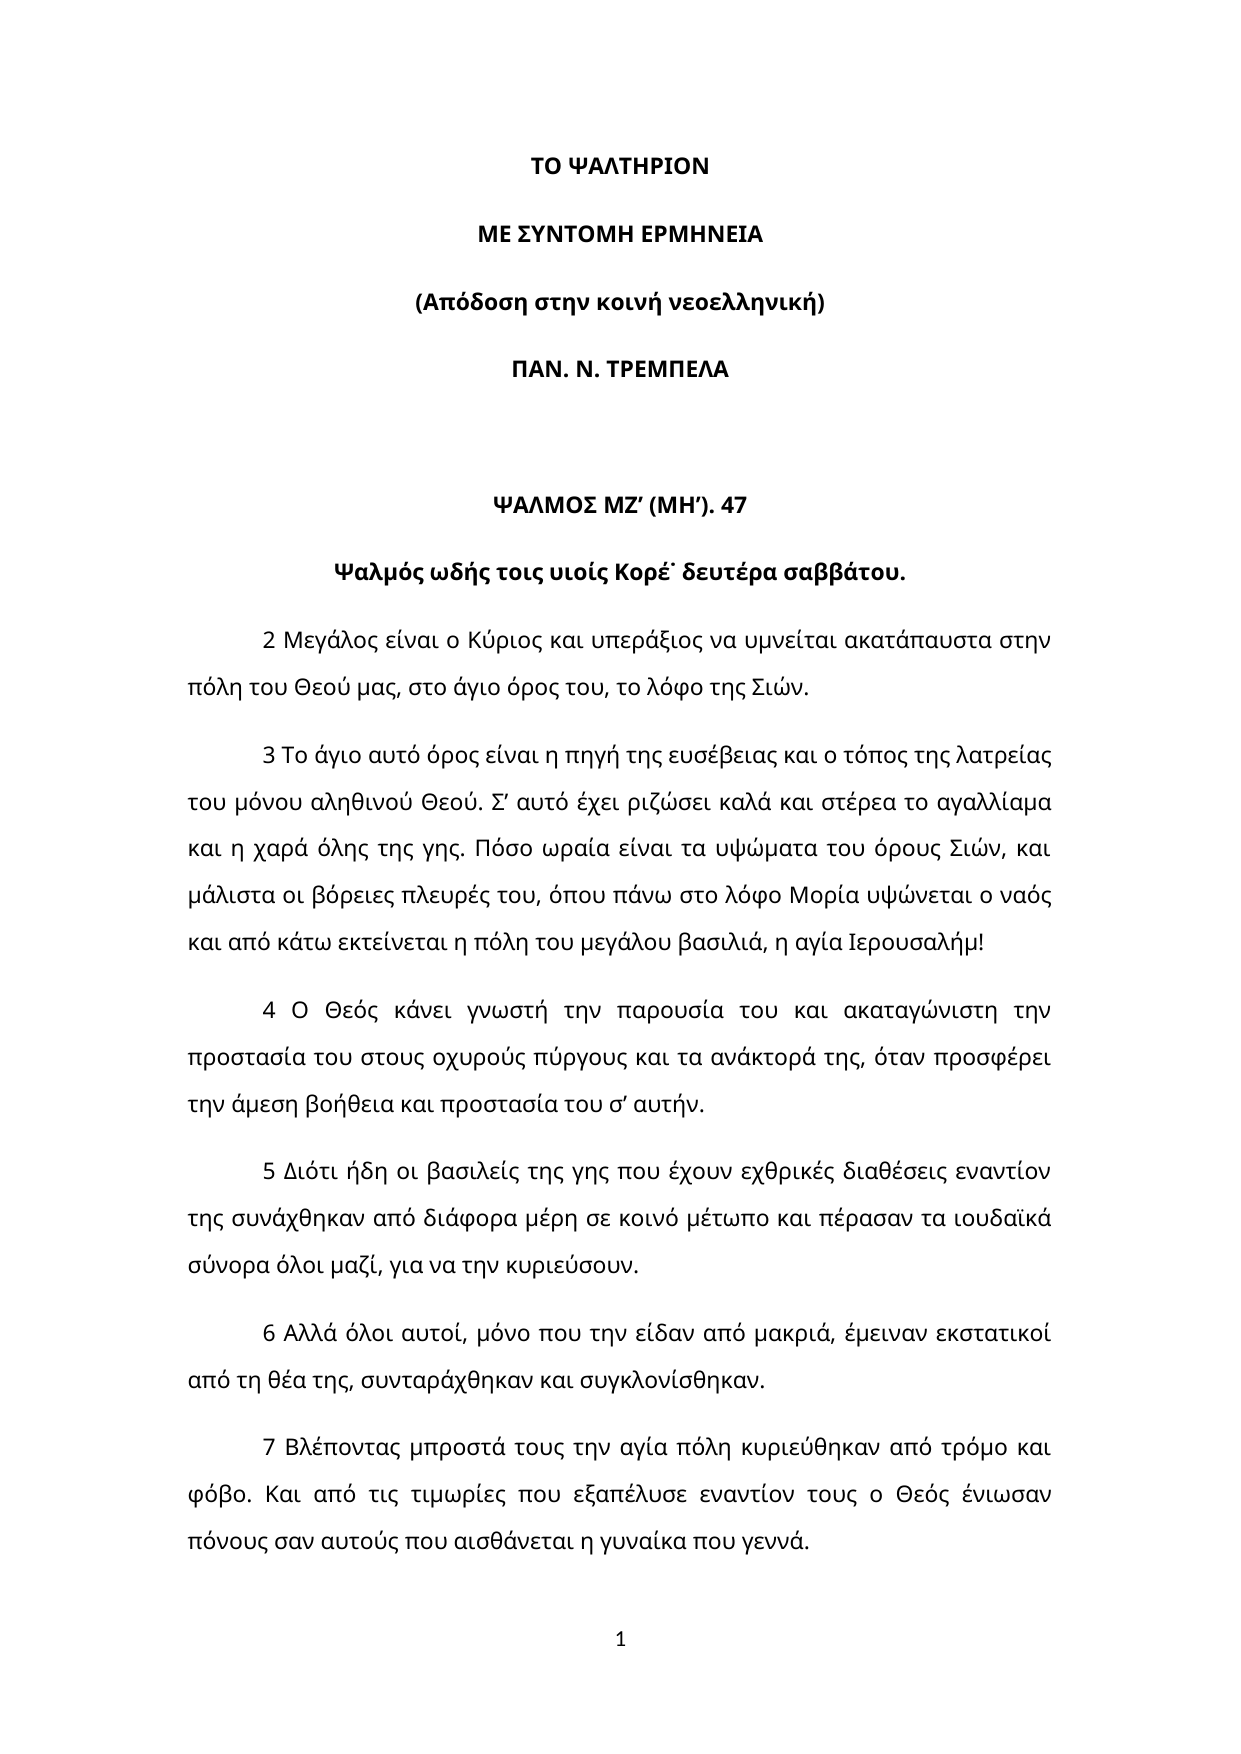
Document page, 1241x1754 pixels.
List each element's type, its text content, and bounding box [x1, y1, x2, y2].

text Ψαλμός ωδής τοις υιοίς Κορέ˙ δευτέρα σαββάτου. [187, 556, 1053, 587]
text ΠΑΝ. Ν. ΤΡΕΜΠΕΛΑ [187, 353, 1053, 384]
text 2 Μεγάλος είναι ο Κύριος και υπεράξιος να υμνείται ακατάπαυστα στην πόλη του Θεού μας, στο άγιο όρος του, το λόφο της Σιών. [187, 624, 1053, 702]
text ΜΕ ΣΥΝΤΟΜΗ ΕΡΜΗΝΕΙΑ [187, 218, 1053, 249]
text ΤΟ ΨΑΛΤΗΡΙΟΝ [187, 150, 1053, 181]
text 4 Ο Θεός κάνει γνωστή την παρουσία του και ακαταγώνιστη την προστασία του στους οχυρούς πύργους και τα ανάκτορά της, όταν προσφέρει την άμεση βοήθεια και προστασία του σ’ αυτήν. [187, 994, 1053, 1119]
text 7 Βλέποντας μπροστά τους την αγία πόλη κυριεύθηκαν από τρόμο και φόβο. Και από τις τιμωρίες που εξαπέλυσε εναντίον τους ο Θεός ένιωσαν πόνους σαν αυτούς που αισθάνεται η γυναίκα που γεννά. [187, 1431, 1053, 1556]
text ΨΑΛΜΟΣ ΜΖ’ (ΜΗ’). 47 [187, 488, 1053, 520]
text (Απόδοση στην κοινή νεοελληνική) [187, 285, 1053, 317]
text 3 Το άγιο αυτό όρος είναι η πηγή της ευσέβειας και ο τόπος της λατρείας του μόνου αληθινού Θεού. Σ’ αυτό έχει ριζώσει καλά και στέρεα το αγαλλίαμα και η χαρά όλης της γης. Πόσο ωραία είναι τα υψώματα του όρους Σιών, και μάλιστα οι βόρειες πλευρές του, όπου πάνω στο λόφο Μορία υψώνεται ο ναός και από κάτω εκτείνεται η πόλη του μεγάλου βασιλιά, η αγία Ιερουσαλήμ! [187, 738, 1053, 957]
text 6 Αλλά όλοι αυτοί, μόνο που την είδαν από μακριά, έμειναν εκστατικοί από τη θέα της, συνταράχθηκαν και συγκλονίσθηκαν. [187, 1317, 1053, 1395]
text 5 Διότι ήδη οι βασιλείς της γης που έχουν εχθρικές διαθέσεις εναντίον της συνάχθηκαν από διάφορα μέρη σε κοινό μέτωπο και πέρασαν τα ιουδαϊκά σύνορα όλοι μαζί, για να την κυριεύσουν. [187, 1155, 1053, 1280]
